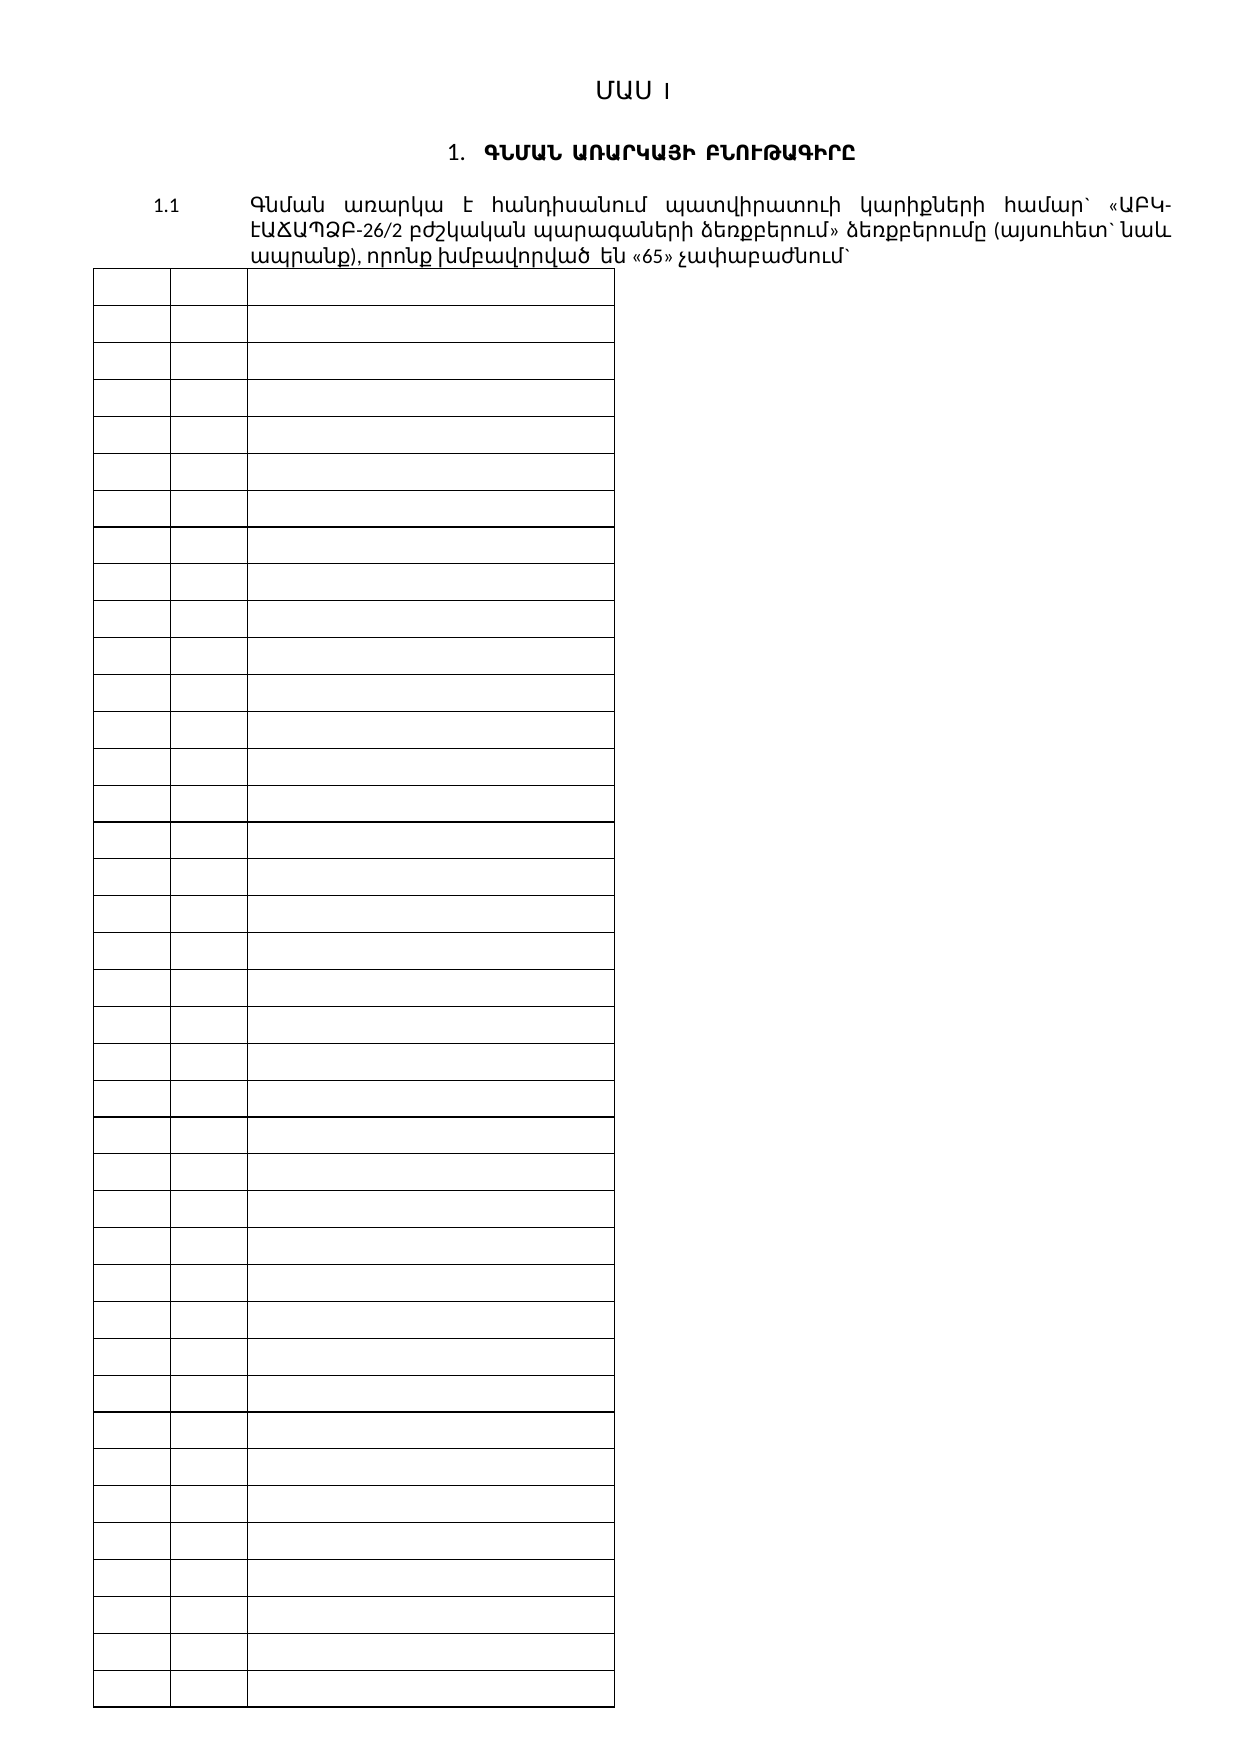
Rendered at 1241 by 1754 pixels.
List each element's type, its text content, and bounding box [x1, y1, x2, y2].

list ԳՆՄԱՆ ԱՌԱՐԿԱՅԻ ԲՆՈՒԹԱԳԻՐԸ [131, 136, 1171, 167]
text ՄԱՍ I [94, 75, 1171, 106]
subtitle Գնման առարկա է հանդիսանում պատվիրատուի կարիքների համար` «ԱԲԿ-էԱՃԱՊՁԲ-26/2 բժշկական պարագաների ձեռքբերում» ձեռքբերումը (այսուհետ` նաև ապրանք), որոնք խմբավորված են «65» չափաբաժնում` [153, 192, 1171, 268]
